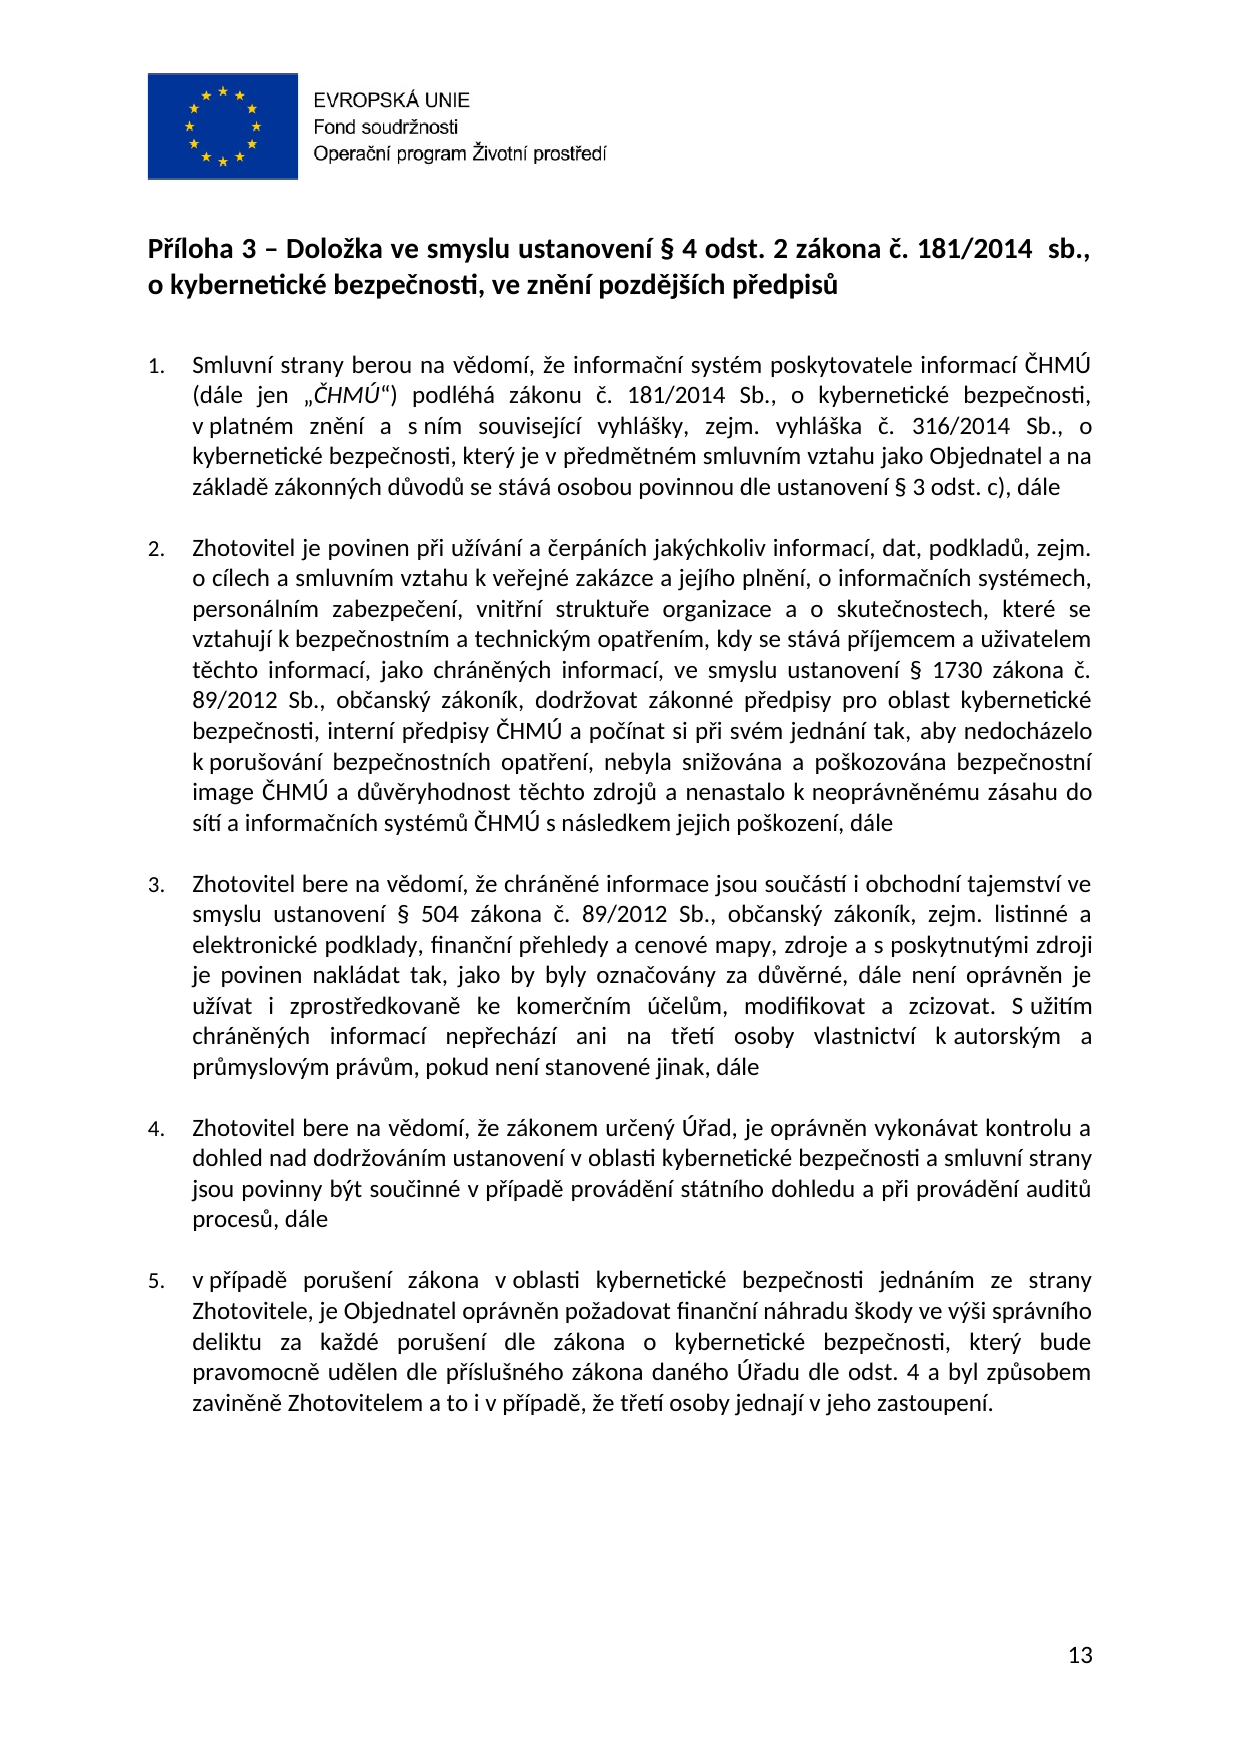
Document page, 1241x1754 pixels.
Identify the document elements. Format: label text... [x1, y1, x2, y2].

picture [147, 73, 618, 183]
text Příloha 3 – Doložka ve smyslu ustanovení § 4 odst. 2 zákona č. 181/2014 sb., o kybernetické bezpečnosti, ve znění pozdějších předpisů [148, 230, 1093, 301]
list v případě porušení zákona v oblasti kybernetické bezpečnosti jednáním ze strany Zhotovitele, je Objednatel oprávněn požadovat finanční náhradu škody ve výši správního deliktu za každé porušení dle zákona o kybernetické bezpečnosti, který bude pravomocně udělen dle příslušného zákona daného Úřadu dle odst. 4 a byl způsobem zaviněně Zhotovitelem a to i v případě, že třetí osoby jednají v jeho zastoupení. [148, 1264, 1093, 1417]
list Zhotovitel bere na vědomí, že chráněné informace jsou součástí i obchodní tajemství ve smyslu ustanovení § 504 zákona č. 89/2012 Sb., občanský zákoník, zejm. listinné a elektronické podklady, finanční přehledy a cenové mapy, zdroje a s poskytnutými zdroji je povinen nakládat tak, jako by byly označovány za důvěrné, dále není oprávněn je užívat i zprostředkovaně ke komerčním účelům, modifikovat a zcizovat. S užitím chráněných informací nepřechází ani na třetí osoby vlastnictví k autorským a průmyslovým právům, pokud není stanovené jinak, dále [148, 868, 1093, 1081]
list Zhotovitel bere na vědomí, že zákonem určený Úřad, je oprávněn vykonávat kontrolu a dohled nad dodržováním ustanovení v oblasti kybernetické bezpečnosti a smluvní strany jsou povinny být součinné v případě provádění státního dohledu a při provádění auditů procesů, dále [148, 1112, 1093, 1234]
list Zhotovitel je povinen při užívání a čerpáních jakýchkoliv informací, dat, podkladů, zejm. o cílech a smluvním vztahu k veřejné zakázce a jejího plnění, o informačních systémech, personálním zabezpečení, vnitřní struktuře organizace a o skutečnostech, které se vztahují k bezpečnostním a technickým opatřením, kdy se stává příjemcem a uživatelem těchto informací, jako chráněných informací, ve smyslu ustanovení § 1730 zákona č. 89/2012 Sb., občanský zákoník, dodržovat zákonné předpisy pro oblast kybernetické bezpečnosti, interní předpisy ČHMÚ a počínat si při svém jednání tak, aby nedocházelo k porušování bezpečnostních opatření, nebyla snižována a poškozována bezpečnostní image ČHMÚ a důvěryhodnost těchto zdrojů a nenastalo k neoprávněnému zásahu do sítí a informačních systémů ČHMÚ s následkem jejich poškození, dále [148, 532, 1093, 837]
list Smluvní strany berou na vědomí, že informační systém poskytovatele informací ČHMÚ (dále jen „ČHMÚ“) podléhá zákonu č. 181/2014 Sb., o kybernetické bezpečnosti, v platném znění a s ním související vyhlášky, zejm. vyhláška č. 316/2014 Sb., o kybernetické bezpečnosti, který je v předmětném smluvním vztahu jako Objednatel a na základě zákonných důvodů se stává osobou povinnou dle ustanovení § 3 odst. c), dále [148, 349, 1093, 502]
